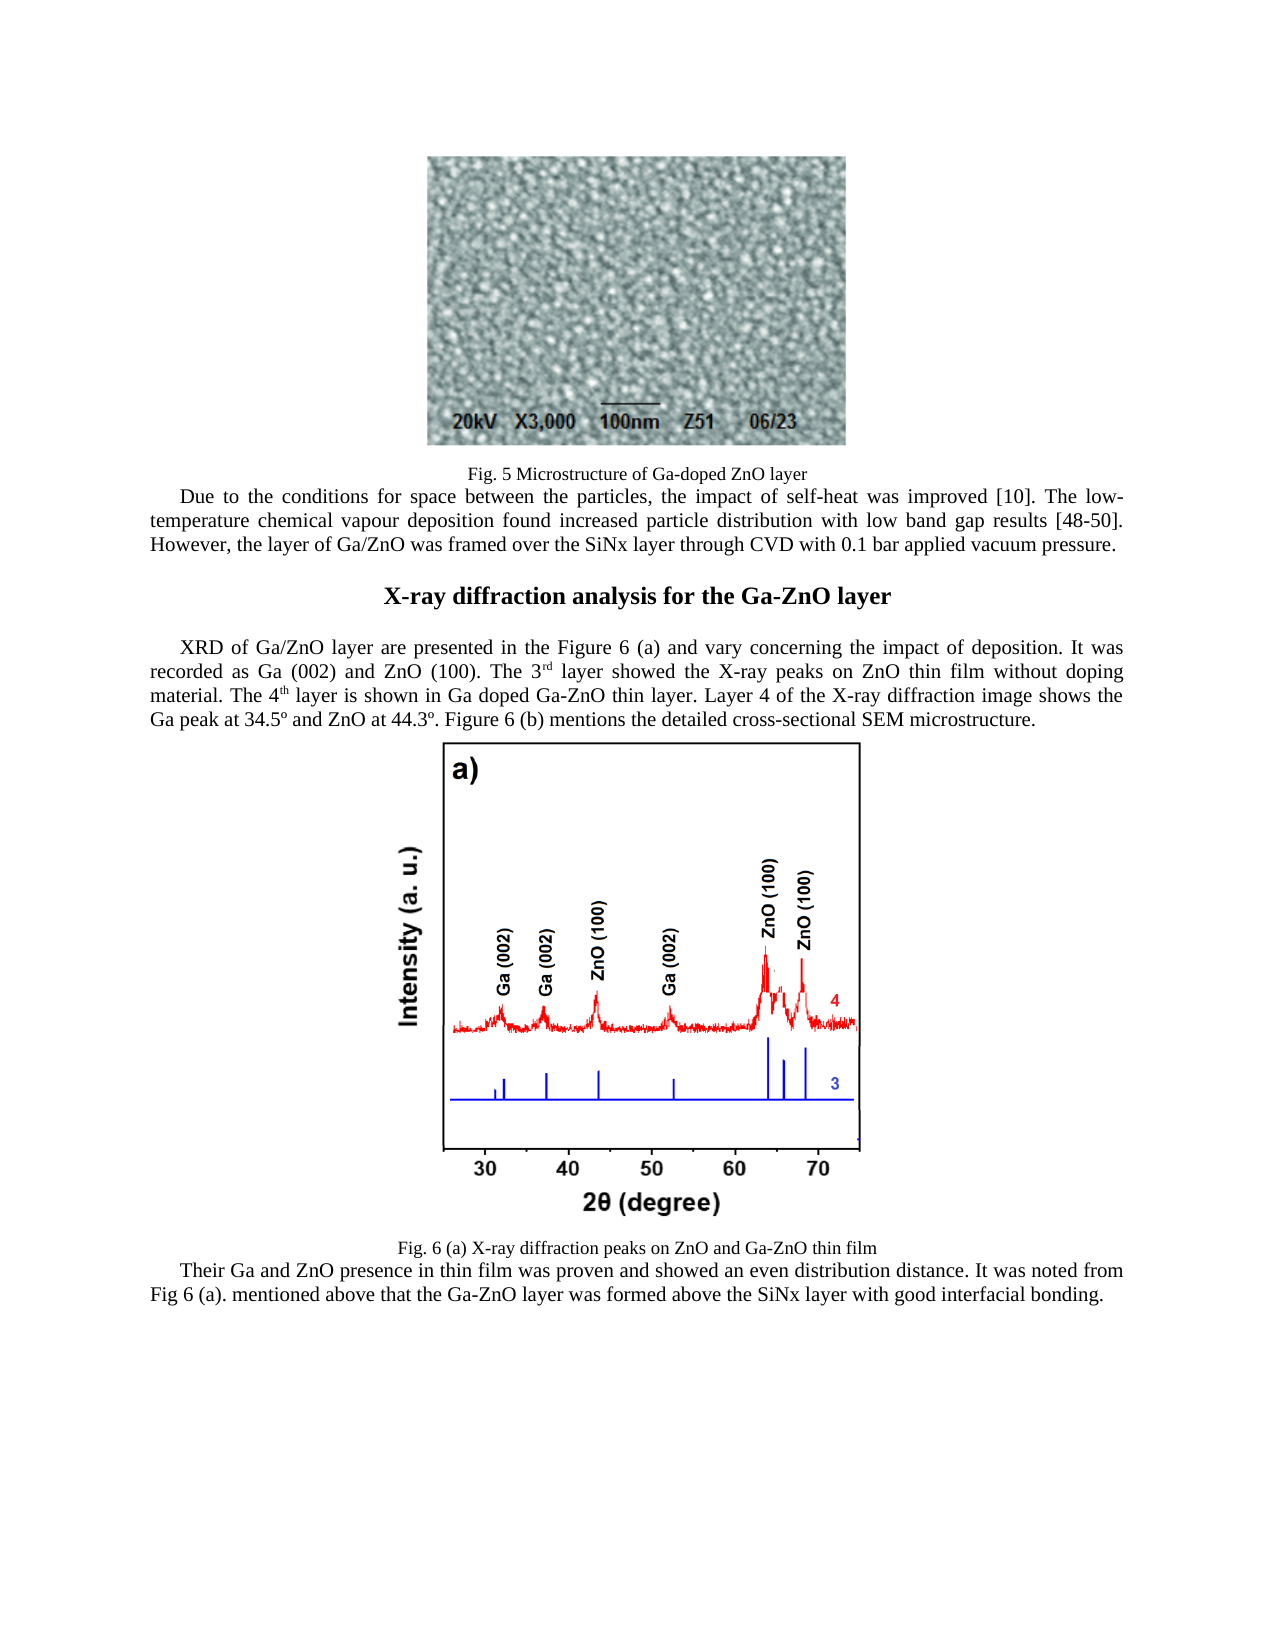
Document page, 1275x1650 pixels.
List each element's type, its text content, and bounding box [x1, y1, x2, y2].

text XRD of Ga/ZnO layer are presented in the Figure 6 (a) and vary concerning the impact of deposition. It was recorded as Ga (002) and ZnO (100). The 3rd layer showed the X-ray peaks on ZnO thin film without doping material. The 4th layer is shown in Ga doped Ga-ZnO thin layer. Layer 4 of the X-ray diffraction image shows the Ga peak at 34.5º and ZnO at 44.3º. Figure 6 (b) mentions the detailed cross-sectional SEM microstructure. [150, 635, 1125, 731]
subtitle X-ray diffraction analysis for the Ga-ZnO layer [150, 581, 1125, 610]
text Their Ga and ZnO presence in thin film was proven and showed an even distribution distance. It was noted from Fig 6 (a). mentioned above that the Ga-ZnO layer was formed above the SiNx layer with good interfacial bonding. [150, 1258, 1125, 1306]
picture [393, 731, 882, 1225]
picture [423, 150, 852, 450]
text Fig. 6 (a) X-ray diffraction peaks on ZnO and Ga-ZnO thin film [150, 1237, 1125, 1258]
text Due to the conditions for space between the particles, the impact of self-heat was improved [10]. The low-temperature chemical vapour deposition found increased particle distribution with low band gap results [48-50]. However, the layer of Ga/ZnO was framed over the SiNx layer through CVD with 0.1 bar applied vacuum pressure. [150, 484, 1125, 556]
text Fig. 5 Microstructure of Ga-doped ZnO layer [150, 462, 1125, 484]
